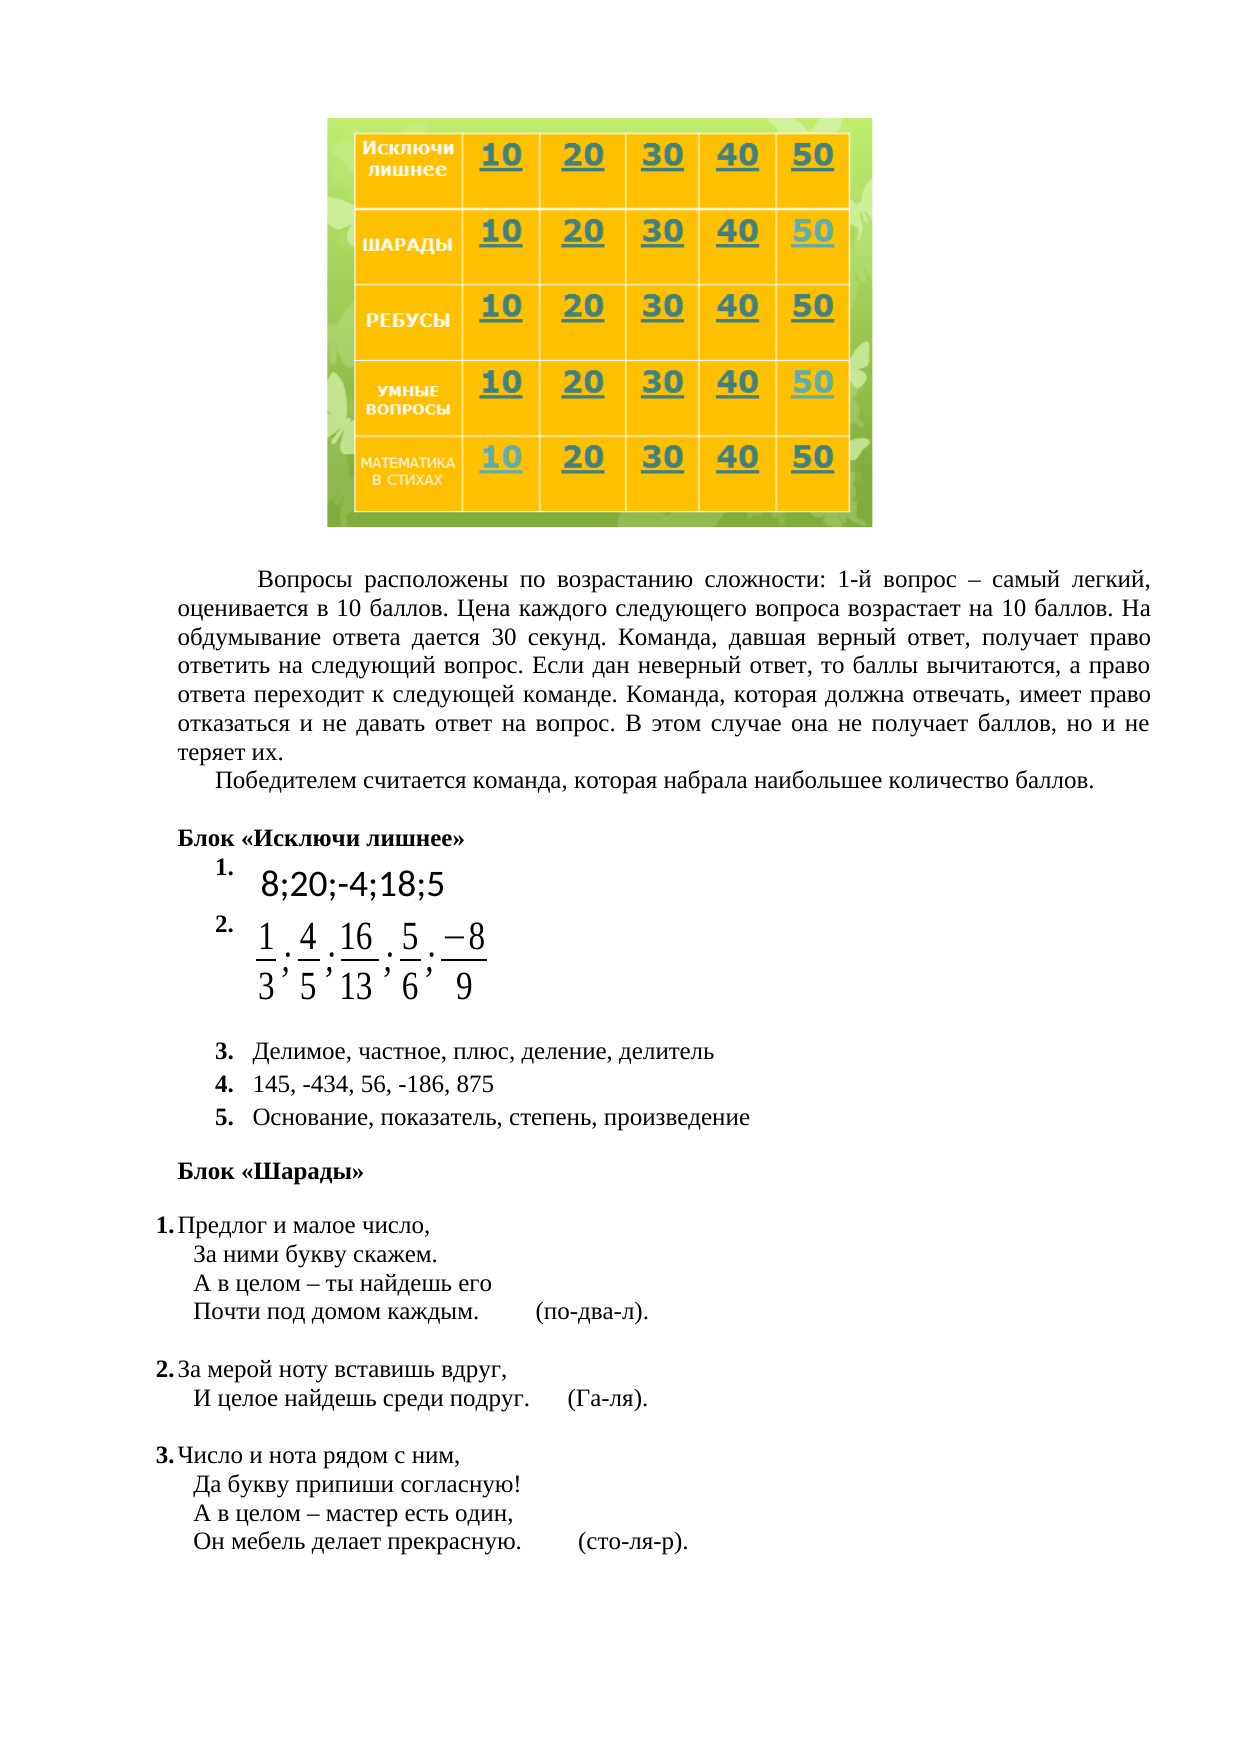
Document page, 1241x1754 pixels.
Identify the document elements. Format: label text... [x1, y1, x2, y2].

list За ними букву скажем. [74, 1239, 1152, 1268]
list Вопросы расположены по возрастанию сложности: 1-й вопрос – самый легкий, оценивается в 10 баллов. Цена каждого следующего вопроса возрастает на 10 баллов. На обдумывание ответа дается 30 секунд. Команда, давшая верный ответ, получает право ответить на следующий вопрос. Если дан неверный ответ, то баллы вычитаются, а право ответа переходит к следующей команде. Команда, которая должна отвечать, имеет право отказаться и не давать ответ на вопрос. В этом случае она не получает баллов, но и не теряет их. [177, 564, 1152, 766]
list Число и нота рядом с ним, [156, 1440, 1152, 1469]
picture [327, 118, 873, 527]
list За мерой ноту вставишь вдруг, [156, 1354, 1152, 1383]
list Делимое, частное, плюс, деление, делитель [215, 1036, 1152, 1065]
list Он мебель делает прекрасную. (сто-ля-р). [74, 1526, 1152, 1555]
list 145, -434, 56, -186, 875 [215, 1069, 1152, 1098]
list И целое найдешь среди подруг. (Га-ля). [74, 1383, 1152, 1411]
list А в целом – ты найдешь его [74, 1268, 1152, 1296]
list А в целом – мастер есть один, [74, 1498, 1152, 1526]
list Предлог и малое число, [156, 1210, 1152, 1239]
list Почти под домом каждым. (по-два-л). [74, 1296, 1152, 1325]
list Блок «Исключи лишнее» [177, 823, 1152, 852]
list Победителем считается команда, которая набрала наибольшее количество баллов. [177, 766, 1152, 794]
list Основание, показатель, степень, произведение [215, 1102, 1152, 1131]
list Да букву припиши согласную! [74, 1469, 1152, 1498]
text Блок «Шарады» [177, 1156, 1152, 1185]
